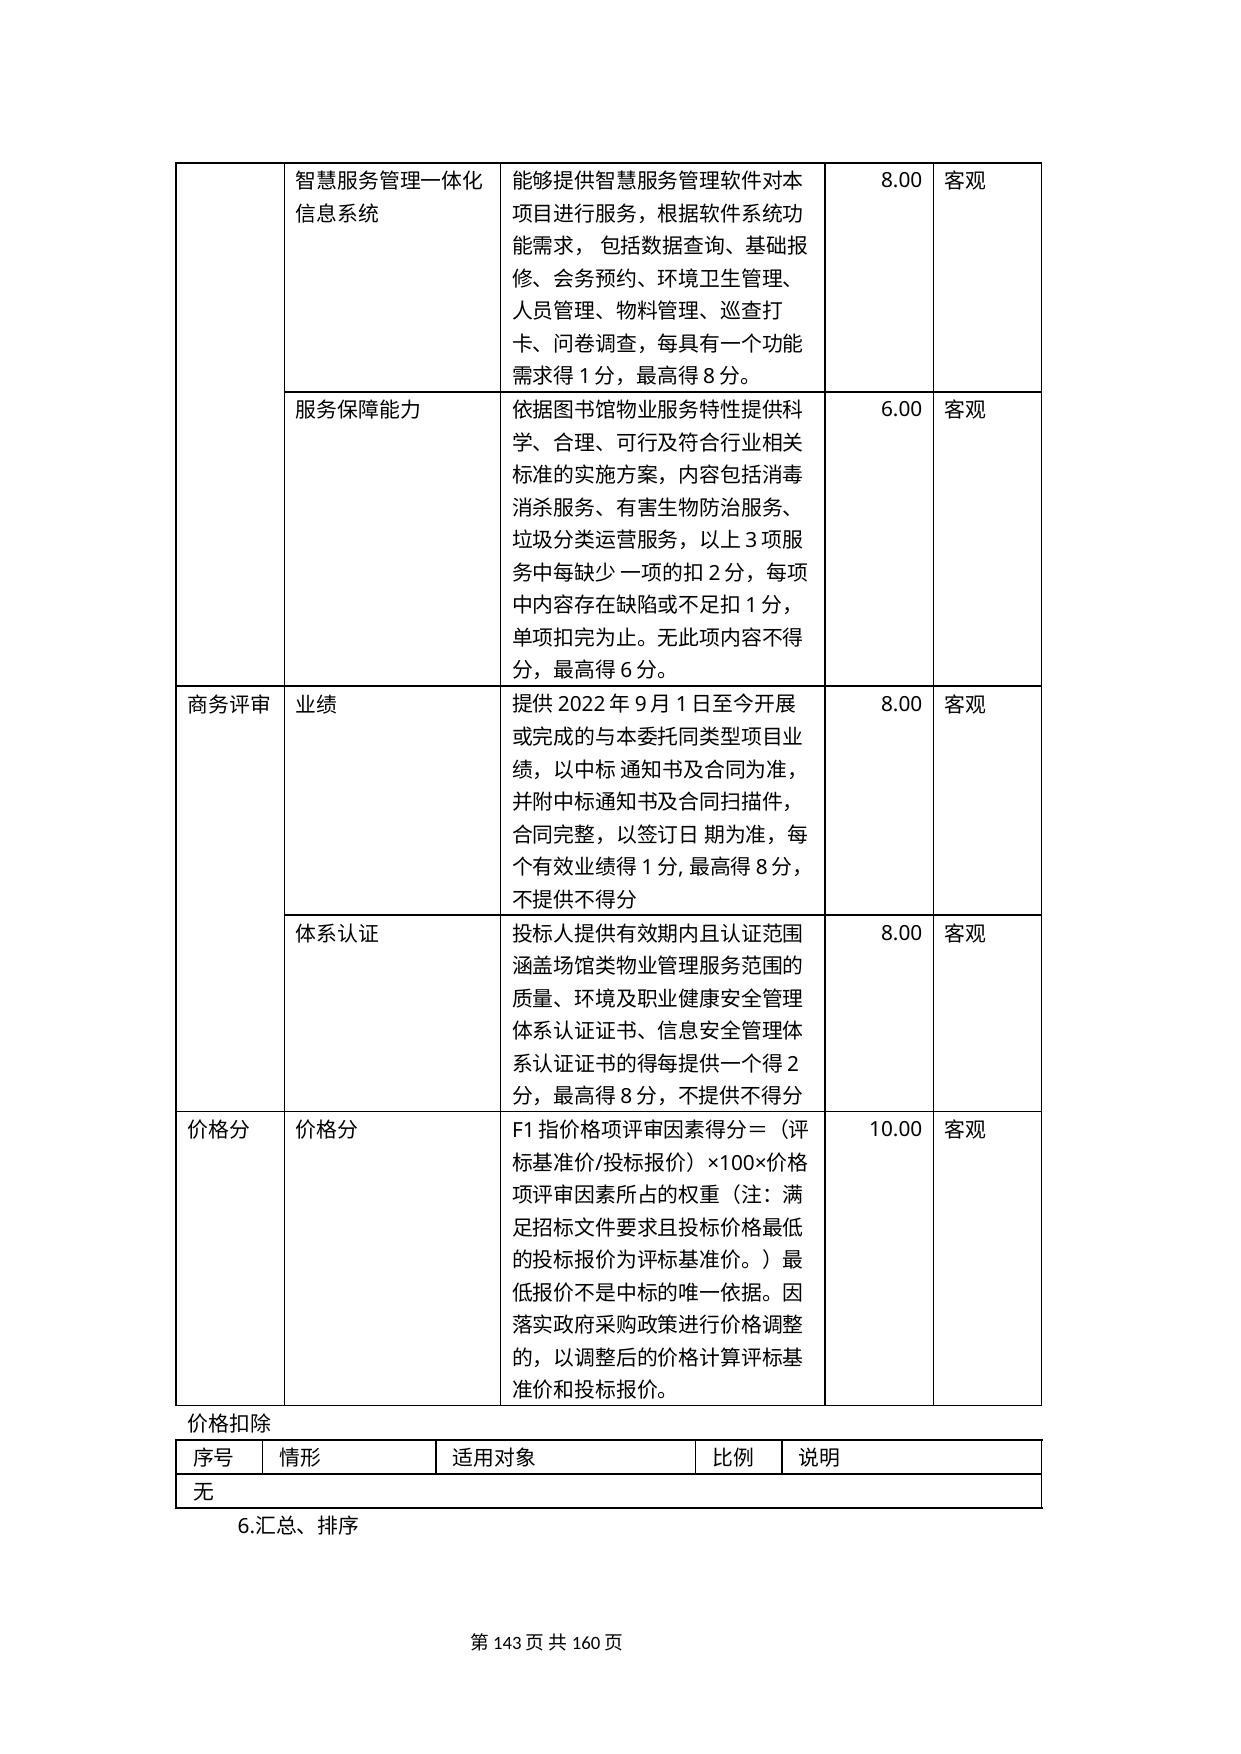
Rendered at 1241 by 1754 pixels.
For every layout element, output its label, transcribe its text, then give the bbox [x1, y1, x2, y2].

table_cell 6.00 [826, 393, 933, 685]
table_cell 价格分 [177, 1112, 284, 1405]
table_header 比例 [696, 1441, 781, 1473]
table_cell 价格分 [285, 1112, 500, 1405]
table_cell 投标人提供有效期内且认证范围涵盖场馆类物业管理服务范围的质量、环境及职业健康安全管理体系认证证书、信息安全管理体系认证证书的得每提供一个得2分，最高得8分，不提供不得分 [501, 916, 824, 1111]
table_cell 客观 [934, 687, 1041, 914]
text 6.汇总、排序 [187, 1508, 1053, 1541]
table_cell 服务保障能力 [285, 393, 500, 685]
table_header 序号 [177, 1441, 262, 1473]
table_cell 客观 [934, 393, 1041, 685]
table_cell 业绩 [285, 687, 500, 914]
table_header 说明 [783, 1441, 1041, 1473]
table_cell 商务评审 [177, 687, 284, 1111]
table_cell 依据图书馆物业服务特性提供科学、合理、可行及符合行业相关标准的实施方案，内容包括消毒消杀服务、有害生物防治服务、垃圾分类运营服务，以上3项服务中每缺少 一项的扣2分，每项中内容存在缺陷或不足扣1分，单项扣完为止。无此项内容不得分，最高得6分。 [501, 393, 824, 685]
table_cell F1指价格项评审因素得分＝（评标基准价/投标报价）×100×价格项评审因素所占的权重（注：满足招标文件要求且投标价格最低的投标报价为评标基准价。）最低报价不是中标的唯一依据。因落实政府采购政策进行价格调整的，以调整后的价格计算评标基准价和投标报价。 [501, 1112, 824, 1405]
table_cell 提供2022年9月1日至今开展或完成的与本委托同类型项目业绩，以中标 通知书及合同为准，并附中标通知书及合同扫描件，合同完整，以签订日 期为准，每个有效业绩得1分, 最高得8分，不提供不得分 [501, 687, 824, 914]
table_cell 智慧服务管理一体化信息系统 [285, 164, 500, 391]
table_cell 8.00 [826, 164, 933, 391]
table_cell 体系认证 [285, 916, 500, 1111]
table_cell 客观 [934, 164, 1041, 391]
table_cell 能够提供智慧服务管理软件对本项目进行服务，根据软件系统功能需求， 包括数据查询、基础报修、会务预约、环境卫生管理、人员管理、物料管理、巡查打卡、问卷调查，每具有一个功能需求得1分，最高得8分。 [501, 164, 824, 391]
table_header 适用对象 [437, 1441, 695, 1473]
table_cell 无 [177, 1475, 1041, 1507]
table_cell 8.00 [826, 916, 933, 1111]
table_cell 8.00 [826, 687, 933, 914]
table_header 情形 [263, 1441, 435, 1473]
text 价格扣除 [187, 1406, 1053, 1439]
table_cell 10.00 [826, 1112, 933, 1405]
table_cell 客观 [934, 1112, 1041, 1405]
table_cell 客观 [934, 916, 1041, 1111]
